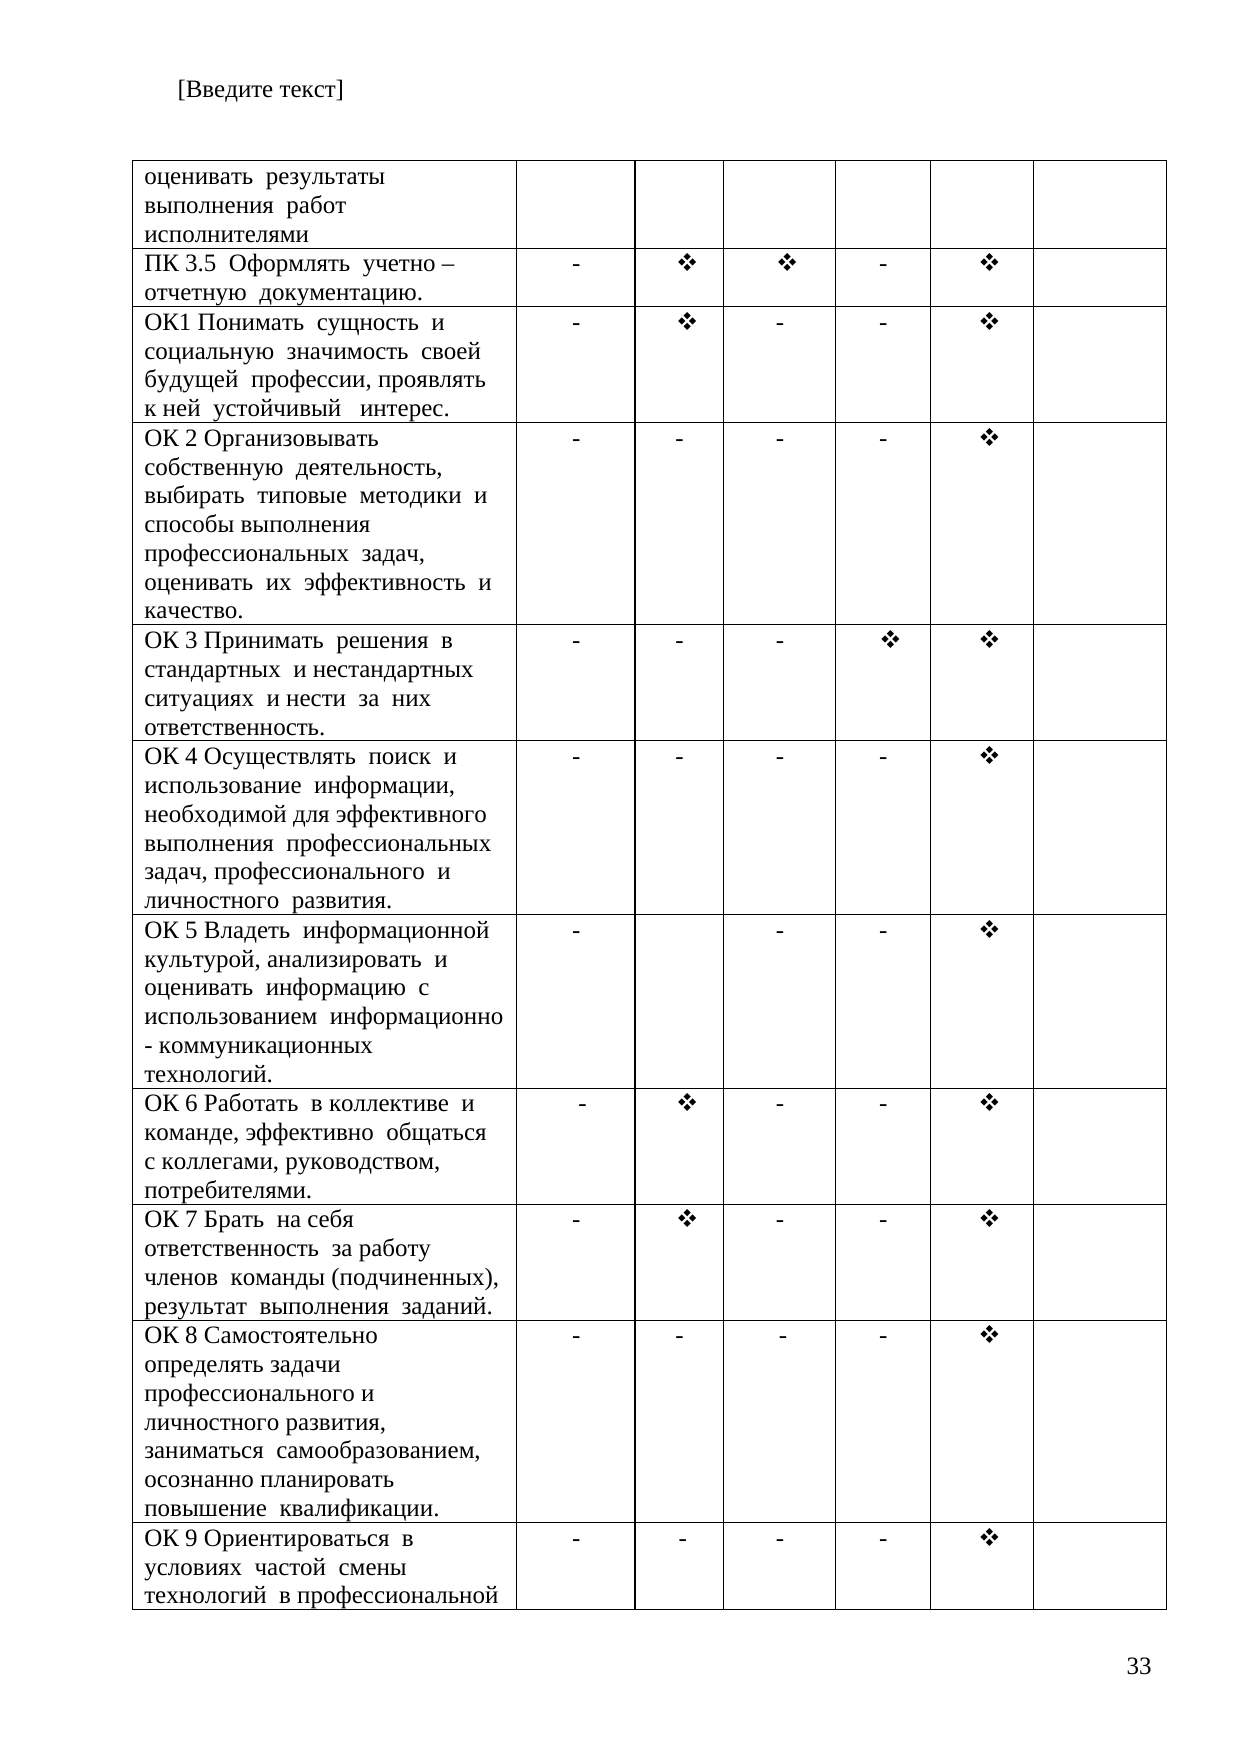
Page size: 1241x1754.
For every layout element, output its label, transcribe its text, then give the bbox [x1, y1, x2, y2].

table_cell - [517, 625, 634, 740]
table_cell [636, 1205, 723, 1319]
table_cell [1034, 1523, 1166, 1609]
table_cell - [636, 1321, 723, 1522]
table_cell [1034, 741, 1166, 914]
table_cell [1034, 249, 1166, 306]
table_cell [931, 161, 1033, 247]
table_cell - [836, 741, 930, 914]
table_cell [931, 423, 1033, 624]
table_cell ПК 3.5 Оформлять учетно – отчетную документацию. [133, 249, 516, 306]
table_cell [931, 625, 1033, 740]
table_cell [931, 307, 1033, 422]
table_cell - [517, 1089, 634, 1203]
table_cell [636, 161, 723, 247]
table_cell ОК 2 Организовывать собственную деятельность, выбирать типовые методики и способы выполнения профессиональных задач, оценивать их эффективность и качество. [133, 423, 516, 624]
table_cell - [517, 1321, 634, 1522]
table_cell - [724, 1523, 835, 1609]
table_cell [724, 161, 835, 247]
table_cell [1034, 307, 1166, 422]
table_cell - [517, 915, 634, 1087]
table_cell - [836, 423, 930, 624]
table_cell - [636, 1523, 723, 1609]
table_cell - [517, 249, 634, 306]
table_cell [931, 249, 1033, 306]
table_cell [636, 307, 723, 422]
table_cell - [724, 307, 835, 422]
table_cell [133, 1523, 516, 1609]
table_cell - [724, 1089, 835, 1203]
table_cell [1034, 161, 1166, 247]
table_cell [931, 1089, 1033, 1203]
table_cell - [724, 1205, 835, 1319]
table_cell - [836, 1089, 930, 1203]
table_cell - [517, 307, 634, 422]
table_cell - [517, 423, 634, 624]
table_cell - [836, 307, 930, 422]
table_cell [931, 1321, 1033, 1522]
table_cell - [836, 1321, 930, 1522]
table_cell [724, 249, 835, 306]
table_cell [1034, 1089, 1166, 1203]
table_cell [1034, 915, 1166, 1087]
table_cell - [836, 161, 930, 247]
table_cell [1034, 1321, 1166, 1522]
table_cell ОК 8 Самостоятельно определять задачи профессионального и личностного развития, заниматься самообразованием, осознанно планировать повышение квалификации. [133, 1321, 516, 1522]
table_cell ОК 5 Владеть информационной культурой, анализировать и оценивать информацию с использованием информационно - коммуникационных технологий. [133, 915, 516, 1087]
table_cell - [724, 1321, 835, 1522]
table_cell [636, 1089, 723, 1203]
table_cell - [724, 741, 835, 914]
table_cell [836, 625, 930, 740]
table_cell - [724, 625, 835, 740]
table_cell [1034, 1205, 1166, 1319]
table_cell [931, 1205, 1033, 1319]
table_cell [1034, 423, 1166, 624]
table_cell ОК1 Понимать сущность и социальную значимость своей будущей профессии, проявлять к ней устойчивый интерес. [133, 307, 516, 422]
table_cell [636, 249, 723, 306]
table_cell ОК 4 Осуществлять поиск и использование информации, необходимой для эффективного выполнения профессиональных задач, профессионального и личностного развития. [133, 741, 516, 914]
table_cell [1034, 625, 1166, 740]
table_cell [931, 915, 1033, 1087]
table_cell - [636, 423, 723, 624]
table_cell [931, 1523, 1033, 1609]
table_cell - [636, 741, 723, 914]
table_cell - [636, 625, 723, 740]
table_cell - [517, 1523, 634, 1609]
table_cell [133, 161, 516, 247]
table_cell ОК 3 Принимать решения в стандартных и нестандартных ситуациях и нести за них ответственность. [133, 625, 516, 740]
table_cell - [724, 423, 835, 624]
table_cell [636, 915, 723, 1087]
table_cell - [836, 1523, 930, 1609]
table_cell [931, 741, 1033, 914]
table_cell - [517, 161, 634, 247]
table_cell ОК 7 Брать на себя ответственность за работу членов команды (подчиненных), результат выполнения заданий. [133, 1205, 516, 1319]
table_cell - [836, 249, 930, 306]
table_cell ОК 6 Работать в коллективе и команде, эффективно общаться с коллегами, руководством, потребителями. [133, 1089, 516, 1203]
table_cell - [836, 1205, 930, 1319]
table_cell - [517, 741, 634, 914]
table_cell - [724, 915, 835, 1087]
table_cell - [517, 1205, 634, 1319]
table_cell - [836, 915, 930, 1087]
